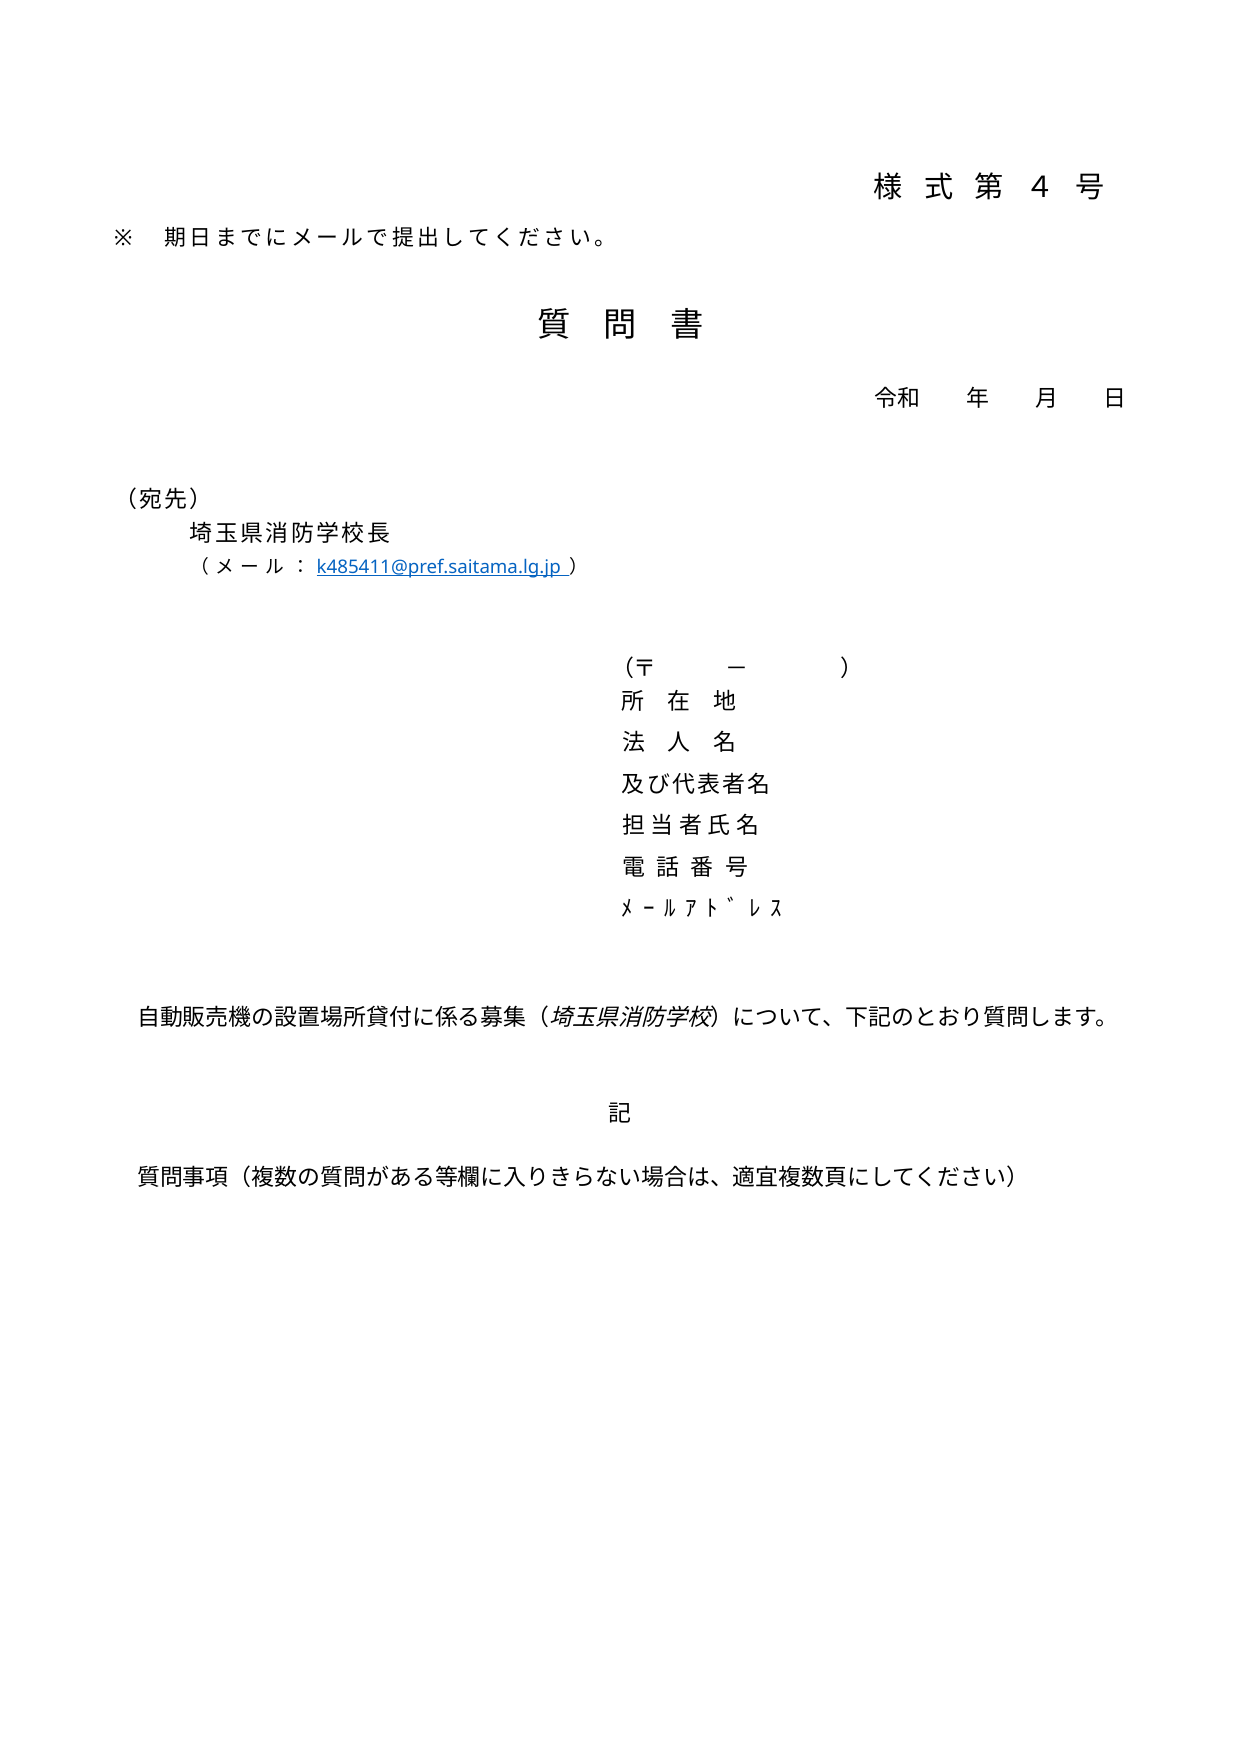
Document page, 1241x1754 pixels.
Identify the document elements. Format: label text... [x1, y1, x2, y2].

text 様式第４号 [114, 151, 1126, 219]
text 担当者氏名 [622, 807, 1126, 840]
text 質 問 書 [114, 298, 1126, 346]
text 埼玉県消防学校長 [114, 514, 1126, 548]
text ※ 期日までにメールで提出してください。 [114, 219, 1126, 253]
text （宛先） [114, 481, 1126, 514]
text 電話番号 [622, 848, 1126, 882]
text 及び代表者名 [622, 766, 1126, 799]
text 質問事項（複数の質問がある等欄に入りきらない場合は、適宜複数頁にしてください） [114, 1159, 1177, 1192]
text （〒 － ） [611, 649, 1126, 683]
text ﾒｰﾙｱﾄﾞﾚｽ [622, 890, 1126, 923]
text 法人名 [622, 724, 1126, 757]
text 自動販売機の設置場所貸付に係る募集（埼玉県消防学校）について、下記のとおり質問します。 [114, 999, 1126, 1032]
text （メール：k485411@pref.saitama.lg.jp） [114, 548, 1126, 582]
text 所在地 [622, 683, 1126, 716]
text 記 [114, 1095, 1126, 1128]
text 令和 年 月 日 [114, 380, 1126, 413]
